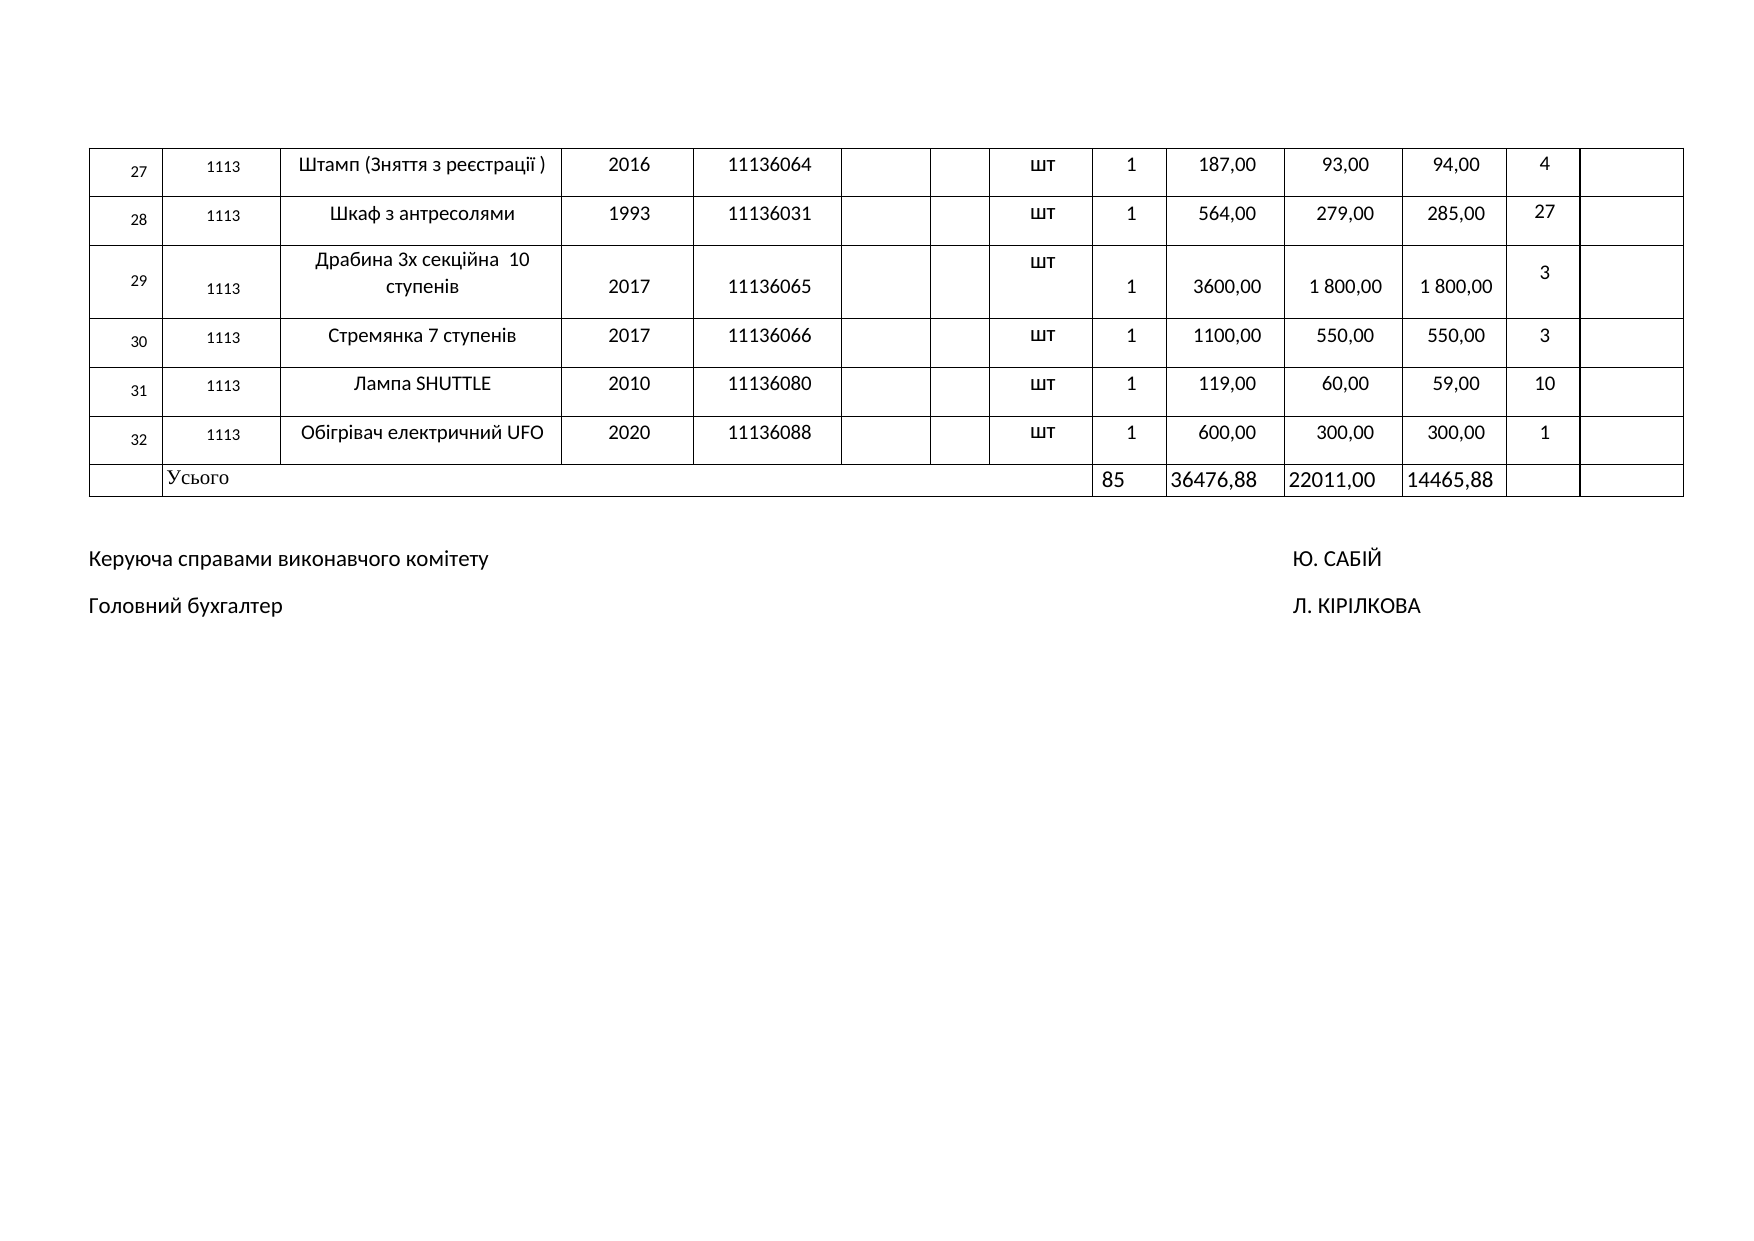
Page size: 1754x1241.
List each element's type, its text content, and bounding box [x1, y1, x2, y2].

table_cell 1 [1093, 368, 1166, 416]
table_cell [931, 149, 989, 196]
table_cell 279,00 [1285, 197, 1402, 245]
table_cell 11136066 [694, 319, 841, 367]
table_cell [931, 319, 989, 367]
table_cell 1 [1093, 197, 1166, 245]
table_cell [931, 417, 989, 464]
table_cell [842, 417, 930, 464]
table_cell Стремянка 7 ступенів [281, 319, 561, 367]
table_cell Обігрівач електричний UFO [281, 417, 561, 464]
table_cell [931, 246, 989, 318]
table_cell 22011,00 [1285, 465, 1402, 496]
table_cell 30 [90, 319, 162, 367]
table_cell Драбина 3х секційна 10 ступенів [281, 246, 561, 318]
table_cell 1 [1093, 417, 1166, 464]
table_cell 564,00 [1167, 197, 1284, 245]
table_cell шт [990, 319, 1092, 367]
table_cell 300,00 [1403, 417, 1506, 464]
table_cell 1113 [163, 319, 280, 367]
table_cell 60,00 [1285, 368, 1402, 416]
table_cell [1581, 149, 1683, 196]
table_cell 1 800,00 [1403, 246, 1506, 318]
table_cell 14465,88 [1403, 465, 1506, 496]
table_cell Усього [163, 465, 1092, 496]
table_cell 11136088 [694, 417, 841, 464]
table_cell 2016 [562, 149, 693, 196]
table_cell 11136031 [694, 197, 841, 245]
table_cell 1 [1093, 149, 1166, 196]
table_cell 3 [1507, 246, 1579, 318]
table_cell 187,00 [1167, 149, 1284, 196]
table_cell [1581, 368, 1683, 416]
table_cell [1581, 417, 1683, 464]
table_cell 11136080 [694, 368, 841, 416]
table_cell 3 [1507, 319, 1579, 367]
table_cell 2017 [562, 319, 693, 367]
table_cell 27 [90, 149, 162, 196]
table_cell 1113 [163, 197, 280, 245]
table_cell 600,00 [1167, 417, 1284, 464]
table_cell шт [990, 197, 1092, 245]
table_cell 85 [1093, 465, 1166, 496]
table_cell 285,00 [1403, 197, 1506, 245]
table_cell 1113 [163, 149, 280, 196]
table_cell 1 800,00 [1285, 246, 1402, 318]
table_cell 1100,00 [1167, 319, 1284, 367]
table_cell 1113 [163, 246, 280, 318]
table_cell [842, 197, 930, 245]
table_cell шт [990, 417, 1092, 464]
table_cell шт [990, 368, 1092, 416]
table_cell [1581, 197, 1683, 245]
table_cell 11136064 [694, 149, 841, 196]
table_cell [1581, 465, 1683, 496]
table_cell [842, 246, 930, 318]
table_cell 1 [1093, 319, 1166, 367]
table_cell 1113 [163, 368, 280, 416]
table_cell 27 [1507, 197, 1579, 245]
table_cell [90, 465, 162, 496]
table_cell [842, 319, 930, 367]
text Керуюча справами виконавчого комітету Ю. САБІЙ [88, 544, 1665, 572]
table_cell 36476,88 [1167, 465, 1284, 496]
table_cell 32 [90, 417, 162, 464]
table_cell Шкаф з антресолями [281, 197, 561, 245]
table_cell 2010 [562, 368, 693, 416]
table_cell [842, 368, 930, 416]
table_cell [842, 149, 930, 196]
table_cell 300,00 [1285, 417, 1402, 464]
table_cell 29 [90, 246, 162, 318]
table_cell [1581, 319, 1683, 367]
table_cell 59,00 [1403, 368, 1506, 416]
table_cell 28 [90, 197, 162, 245]
table_cell [1581, 246, 1683, 318]
table_cell [1507, 465, 1579, 496]
table_cell 31 [90, 368, 162, 416]
table_cell 94,00 [1403, 149, 1506, 196]
table_cell 119,00 [1167, 368, 1284, 416]
table_cell [931, 368, 989, 416]
table_cell 1 [1507, 417, 1579, 464]
table_cell 2017 [562, 246, 693, 318]
table_cell 550,00 [1285, 319, 1402, 367]
table_cell [931, 197, 989, 245]
table_cell Штамп (Зняття з реєстрації ) [281, 149, 561, 196]
table_cell 1993 [562, 197, 693, 245]
table_cell 1 [1093, 246, 1166, 318]
table_cell 1113 [163, 417, 280, 464]
table_cell 3600,00 [1167, 246, 1284, 318]
table_cell шт [990, 149, 1092, 196]
text Головний бухгалтер Л. КІРІЛКОВА [88, 591, 1665, 619]
table_cell 550,00 [1403, 319, 1506, 367]
table_cell 93,00 [1285, 149, 1402, 196]
table_cell 10 [1507, 368, 1579, 416]
table_cell 11136065 [694, 246, 841, 318]
table_cell Лампа SHUTTLE [281, 368, 561, 416]
table_cell 4 [1507, 149, 1579, 196]
table_cell шт [990, 246, 1092, 318]
table_cell 2020 [562, 417, 693, 464]
